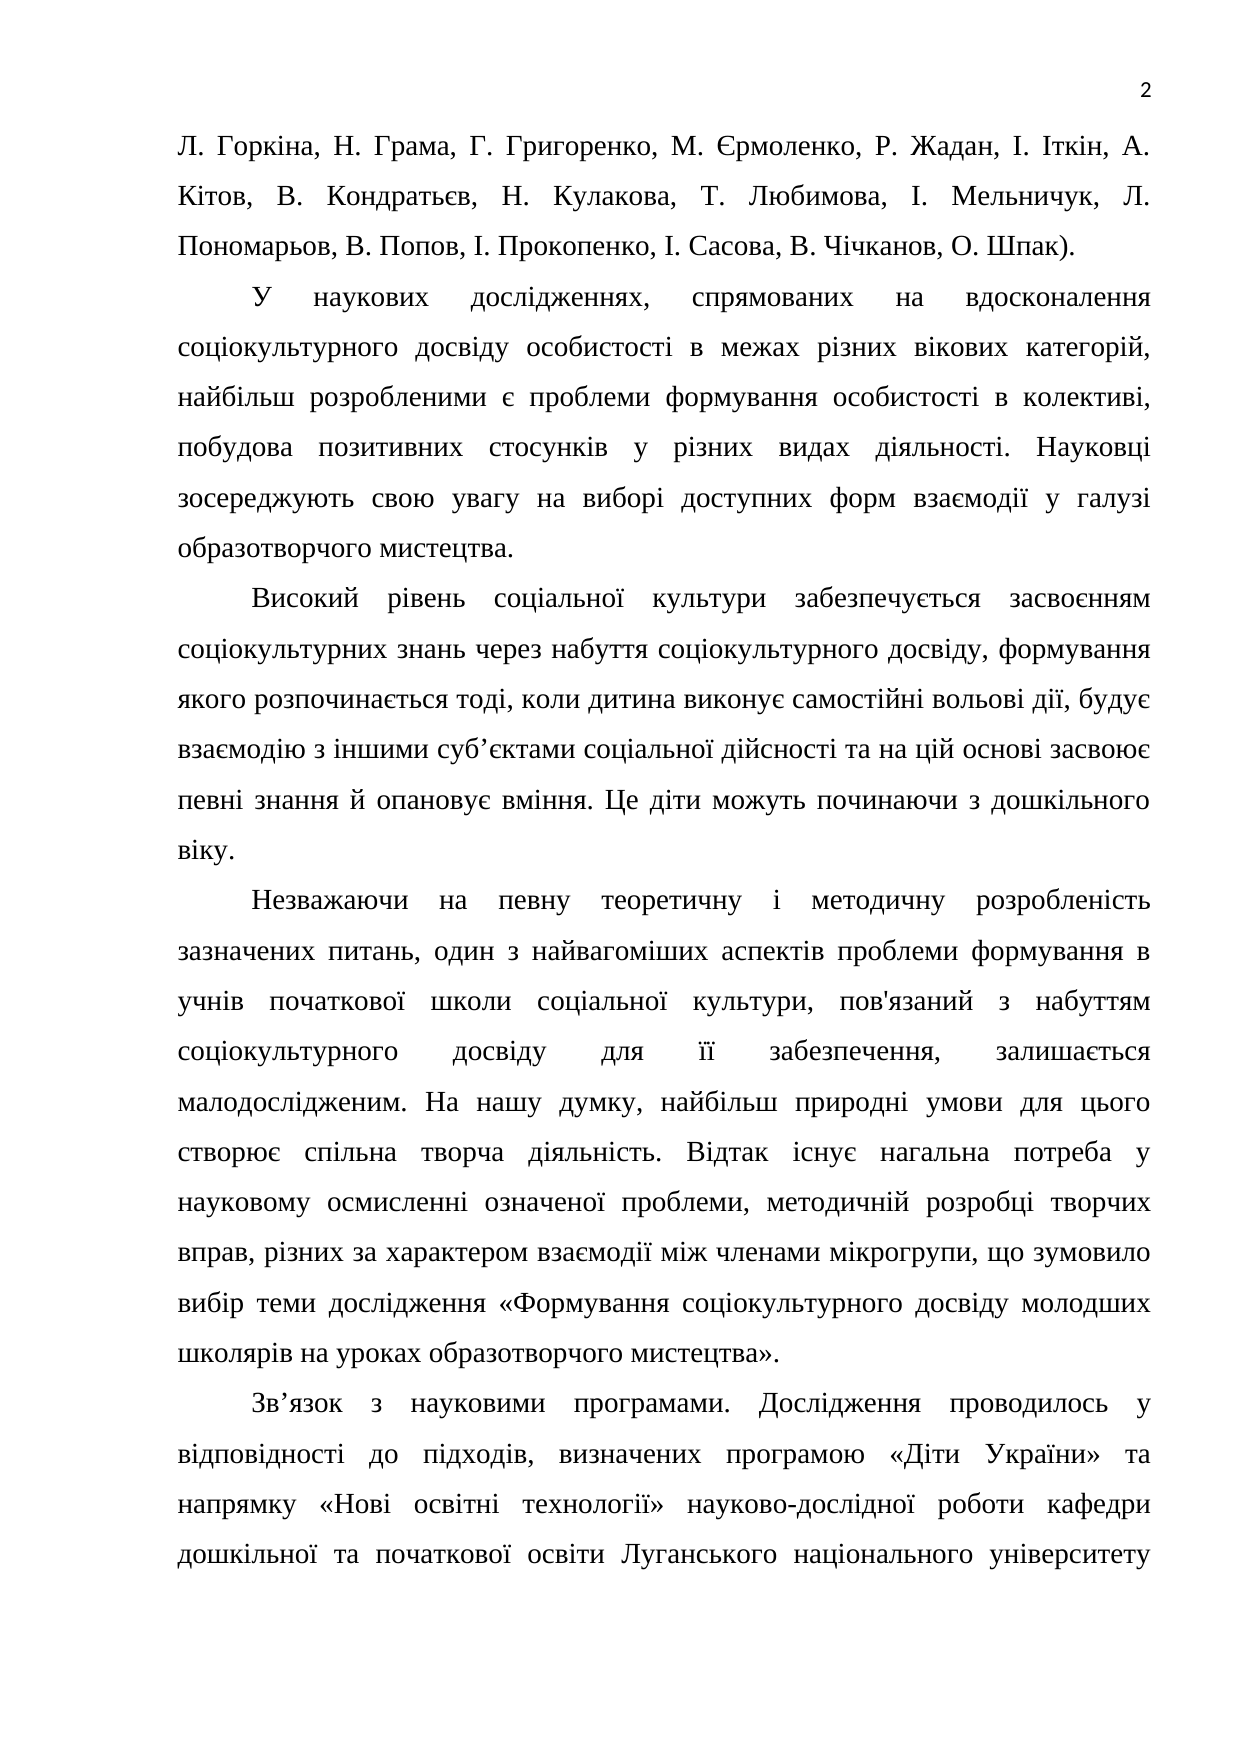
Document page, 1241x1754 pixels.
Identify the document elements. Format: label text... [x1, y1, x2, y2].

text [177, 128, 1152, 262]
text Високий рівень соціальної культури забезпечується засвоєнням соціокультурних знань через набуття соціокультурного досвіду, формування якого розпочинається тоді, коли дитина виконує самостійні вольові дії, будує взаємодію з іншими суб’єктами соціальної дійсності та на цій основі засвоює певні знання й опановує вміння. Це діти можуть починаючи з дошкільного віку. [177, 581, 1152, 866]
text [177, 1386, 1152, 1570]
text Незважаючи на певну теоретичну і методичну розробленість зазначених питань, один з найвагоміших аспектів проблеми формування в учнів початкової школи соціальної культури, пов'язаний з набуттям соціокультурного досвіду для її забезпечення, залишається малодослідженим. На нашу думку, найбільш природні умови для цього створює спільна творча діяльність. Відтак існує нагальна потреба у науковому осмисленні означеної проблеми, методичній розробці творчих вправ, різних за характером взаємодії між членами мікрогрупи, що зумовило вибір теми дослідження «Формування соціокультурного досвіду молодших школярів на уроках образотворчого мистецтва». [177, 882, 1152, 1369]
text У наукових дослідженнях, спрямованих на вдосконалення соціокультурного досвіду особистості в межах різних вікових категорій, найбільш розробленими є проблеми формування особистості в колективі, побудова позитивних стосунків у різних видах діяльності. Науковці зосереджують свою увагу на виборі доступних форм взаємодії у галузі образотворчого мистецтва. [177, 279, 1152, 564]
